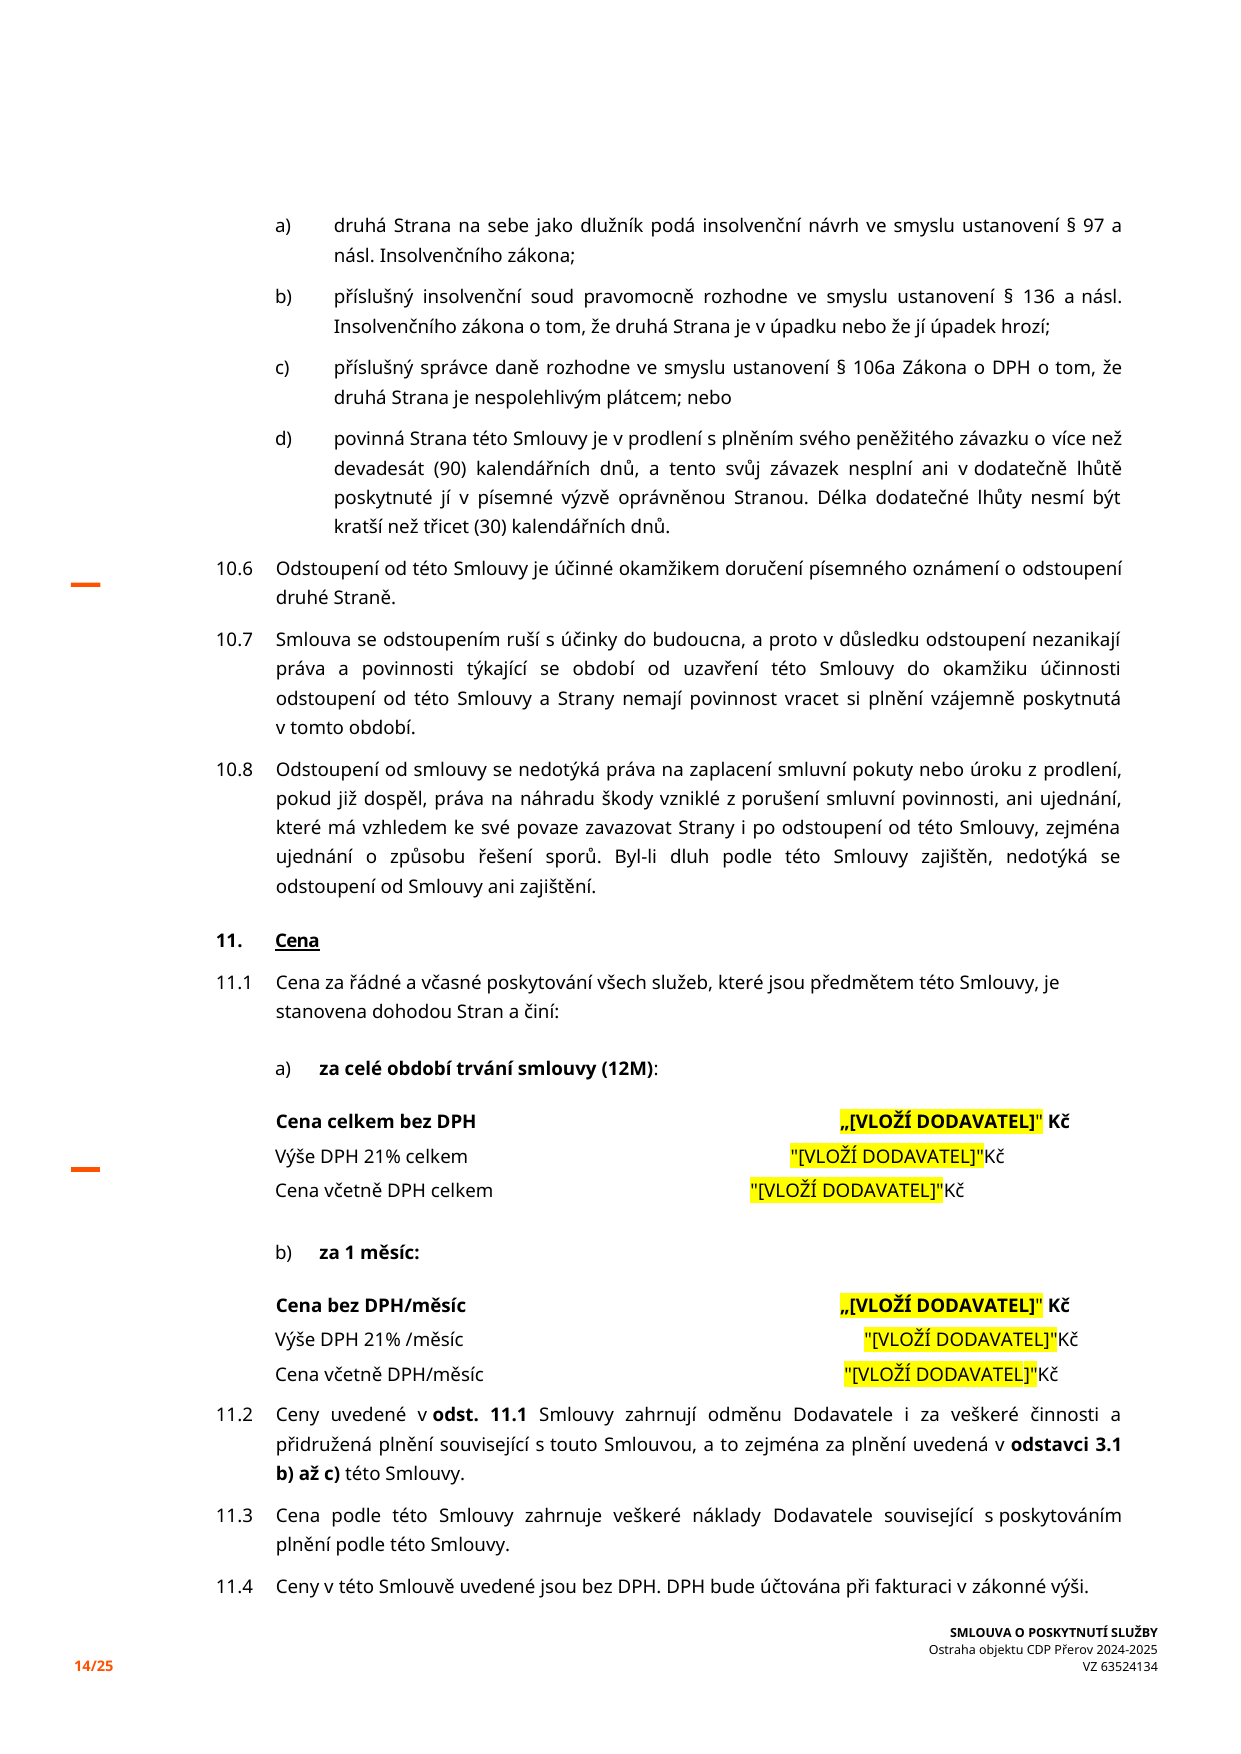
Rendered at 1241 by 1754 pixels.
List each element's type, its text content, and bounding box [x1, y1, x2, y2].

subtitle Cena za řádné a včasné poskytování všech služeb, které jsou předmětem této Smlouvy, je stanovena dohodou Stran a činí: [216, 969, 1122, 1024]
subtitle příslušný insolvenční soud pravomocně rozhodne ve smyslu ustanovení § 136 a násl. Insolvenčního zákona o tom, že druhá Strana je v úpadku nebo že jí úpadek hrozí; [275, 284, 1122, 338]
subtitle Výše DPH 21% /měsíc "[VLOŽÍ DODAVATEL]"Kč [275, 1327, 864, 1352]
subtitle Cena bez DPH/měsíc „[VLOŽÍ DODAVATEL]" Kč [276, 1292, 1122, 1318]
subtitle Odstoupení od smlouvy se nedotýká práva na zaplacení smluvní pokuty nebo úroku z prodlení, pokud již dospěl, práva na náhradu škody vzniklé z porušení smluvní povinnosti, ani ujednání, které má vzhledem ke své povaze zavazovat Strany i po odstoupení od této Smlouvy, zejména ujednání o způsobu řešení sporů. Byl-li dluh podle této Smlouvy zajištěn, nedotýká se odstoupení od Smlouvy ani zajištění. [216, 756, 1122, 898]
subtitle Smlouva se odstoupením ruší s účinky do budoucna, a proto v důsledku odstoupení nezanikají práva a povinnosti týkající se období od uzavření této Smlouvy do okamžiku účinnosti odstoupení od této Smlouvy a Strany nemají povinnost vracet si plnění vzájemně poskytnutá v tomto období. [216, 626, 1122, 740]
subtitle povinná Strana této Smlouvy je v prodlení s plněním svého peněžitého závazku o více než devadesát (90) kalendářních dnů, a tento svůj závazek nesplní ani v dodatečně lhůtě poskytnuté jí v písemné výzvě oprávněnou Stranou. Délka dodatečné lhůty nesmí být kratší než třicet (30) kalendářních dnů. [275, 426, 1122, 539]
subtitle Cena podle této Smlouvy zahrnuje veškeré náklady dodavatele související s poskytováním plnění podle této Smlouvy. [216, 1502, 1122, 1557]
subtitle druhá Strana na sebe jako dlužník podá insolvenční návrh ve smyslu ustanovení § 97 a násl. Insolvenčního zákona; [275, 213, 1122, 267]
subtitle Cena včetně DPH celkem "[VLOŽÍ DODAVATEL]"Kč [275, 1177, 750, 1203]
list za 1 měsíc: [275, 1239, 1122, 1265]
subtitle Ceny uvedené v odst. 11.1 Smlouvy zahrnují odměnu Dodavatele i za veškeré činnosti a přidružená plnění související s touto Smlouvou, a to zejména za plnění uvedená v odstavci 3.1 b) až c) této Smlouvy. [216, 1402, 1122, 1486]
list za celé období trvání smlouvy (12M): [275, 1056, 1122, 1081]
subtitle Cena [216, 927, 1122, 953]
subtitle příslušný správce daně rozhodne ve smyslu ustanovení § 106a Zákona o DPH o tom, že druhá Strana je nespolehlivým plátcem; nebo [275, 355, 1122, 409]
subtitle Odstoupení od této Smlouvy je účinné okamžikem doručení písemného oznámení o odstoupení druhé Straně. [216, 555, 1122, 610]
subtitle Cena včetně DPH celkem "[VLOŽÍ DODAVATEL]"Kč [943, 1177, 1122, 1203]
subtitle Výše DPH 21% celkem "[VLOŽÍ DODAVATEL]"Kč [984, 1143, 1122, 1168]
subtitle Výše DPH 21% celkem "[VLOŽÍ DODAVATEL]"Kč [275, 1143, 790, 1168]
subtitle Cena celkem bez DPH „[VLOŽÍ DODAVATEL]" Kč [276, 1109, 840, 1134]
subtitle Ceny v této Smlouvě uvedené jsou bez DPH. DPH bude účtována při fakturaci v zákonné výši. [216, 1573, 1122, 1598]
subtitle Cena včetně DPH/měsíc "[VLOŽÍ DODAVATEL]"Kč [275, 1361, 844, 1387]
